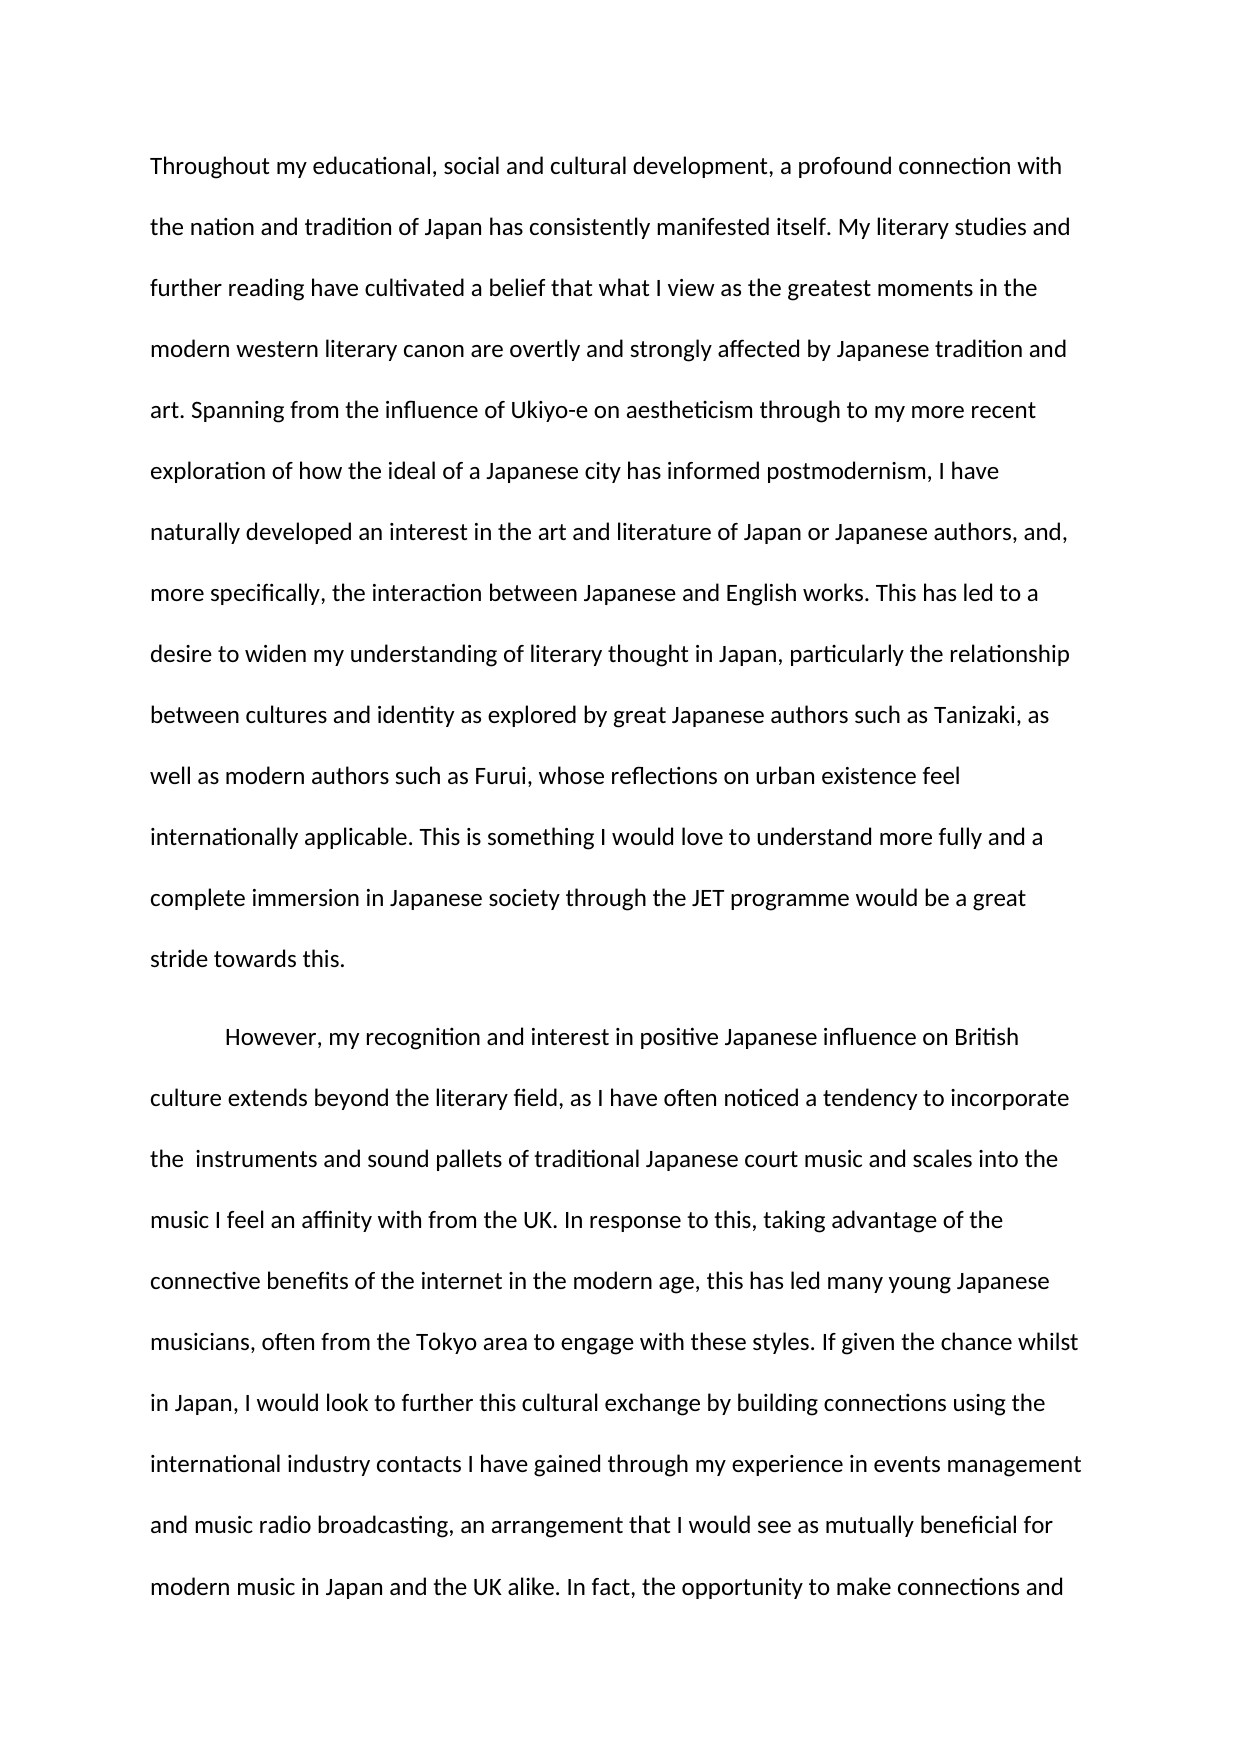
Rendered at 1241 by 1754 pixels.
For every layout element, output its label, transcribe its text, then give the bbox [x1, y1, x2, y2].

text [150, 1021, 1090, 1601]
text Throughout my educational, social and cultural development, a profound connection with the nation and tradition of Japan has consistently manifested itself. My literary studies and further reading have cultivated a belief that what I view as the greatest moments in the modern western literary canon are overtly and strongly affected by Japanese tradition and art. Spanning from the influence of Ukiyo-e on aestheticism through to my more recent exploration of how the ideal of a Japanese city has informed postmodernism, I have naturally developed an interest in the art and literature of Japan or Japanese authors, and, more specifically, the interaction between Japanese and English works. This has led to a desire to widen my understanding of literary thought in Japan, particularly the relationship between cultures and identity as explored by great Japanese authors such as Tanizaki, as well as modern authors such as Furui, whose reflections on urban existence feel internationally applicable. This is something I would love to understand more fully and a complete immersion in Japanese society through the JET programme would be a great stride towards this. [150, 150, 1090, 974]
